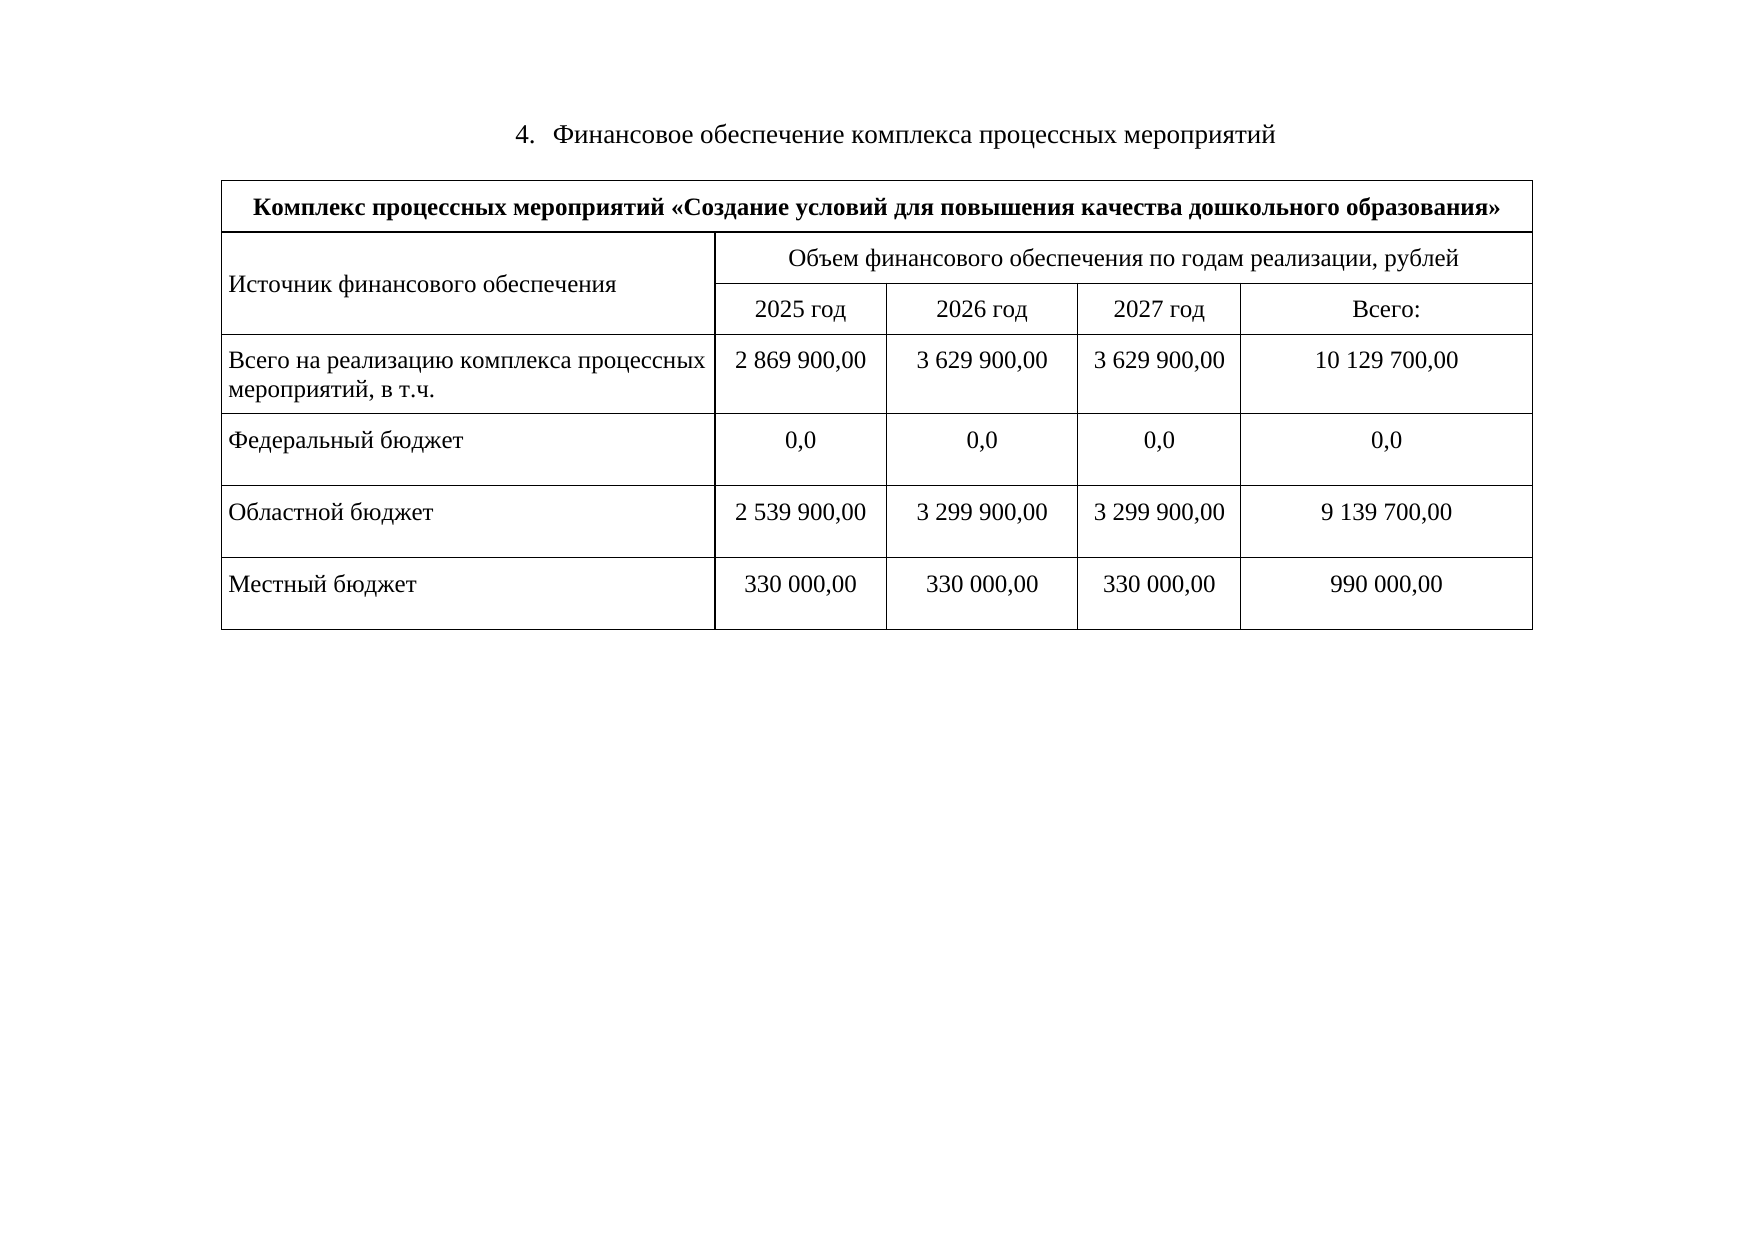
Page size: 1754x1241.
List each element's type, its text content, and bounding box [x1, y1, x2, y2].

table_cell Источник финансового обеспечения [222, 233, 714, 333]
table_cell 0,0 [1078, 414, 1240, 485]
table_cell 3 629 900,00 [1078, 335, 1240, 413]
table_cell 10 129 700,00 [1241, 335, 1532, 413]
list Финансовое обеспечение комплекса процессных мероприятий [156, 118, 1636, 149]
table_cell Всего: [1241, 284, 1532, 333]
table_cell 330 000,00 [887, 558, 1077, 629]
table_cell 0,0 [1241, 414, 1532, 485]
table_cell 0,0 [887, 414, 1077, 485]
table_cell 2 869 900,00 [716, 335, 886, 413]
table_header Комплекс процессных мероприятий «Создание условий для повышения качества дошкольного образования» [222, 181, 1532, 231]
table_cell 2026 год [887, 284, 1077, 333]
table_cell 3 299 900,00 [1078, 486, 1240, 557]
table_cell Объем финансового обеспечения по годам реализации, рублей [716, 233, 1532, 282]
table_cell Всего на реализацию комплекса процессных мероприятий, в т.ч. [222, 335, 714, 413]
table_cell Федеральный бюджет [222, 414, 714, 485]
table_cell 990 000,00 [1241, 558, 1532, 629]
table_cell 330 000,00 [716, 558, 886, 629]
table_cell 3 629 900,00 [887, 335, 1077, 413]
table_cell 2 539 900,00 [716, 486, 886, 557]
table_cell 3 299 900,00 [887, 486, 1077, 557]
table_cell Областной бюджет [222, 486, 714, 557]
table_cell 2025 год [716, 284, 886, 333]
table_cell 2027 год [1078, 284, 1240, 333]
table_cell 9 139 700,00 [1241, 486, 1532, 557]
table_cell Местный бюджет [222, 558, 714, 629]
table_cell 0,0 [716, 414, 886, 485]
table_cell 330 000,00 [1078, 558, 1240, 629]
